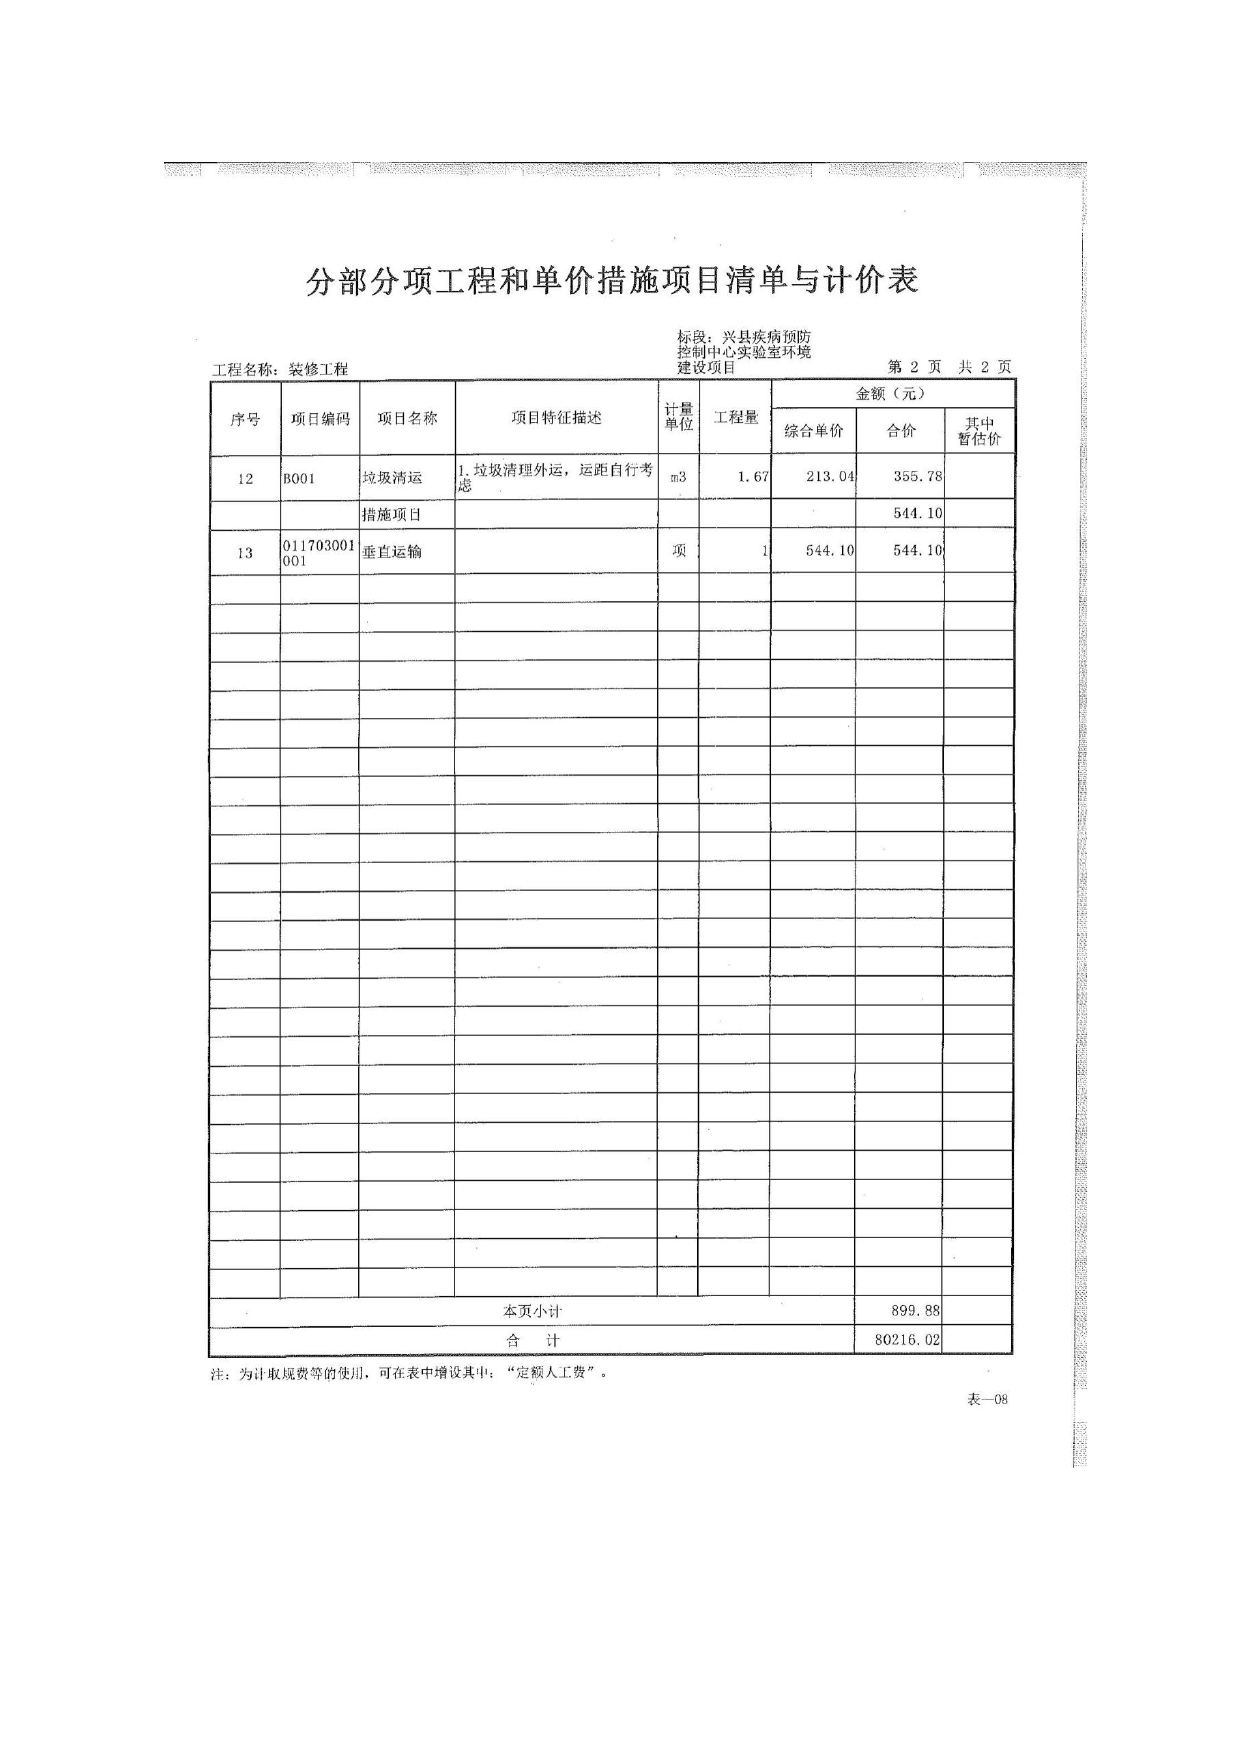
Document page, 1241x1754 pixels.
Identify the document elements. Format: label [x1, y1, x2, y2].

picture [164, 162, 1088, 1468]
